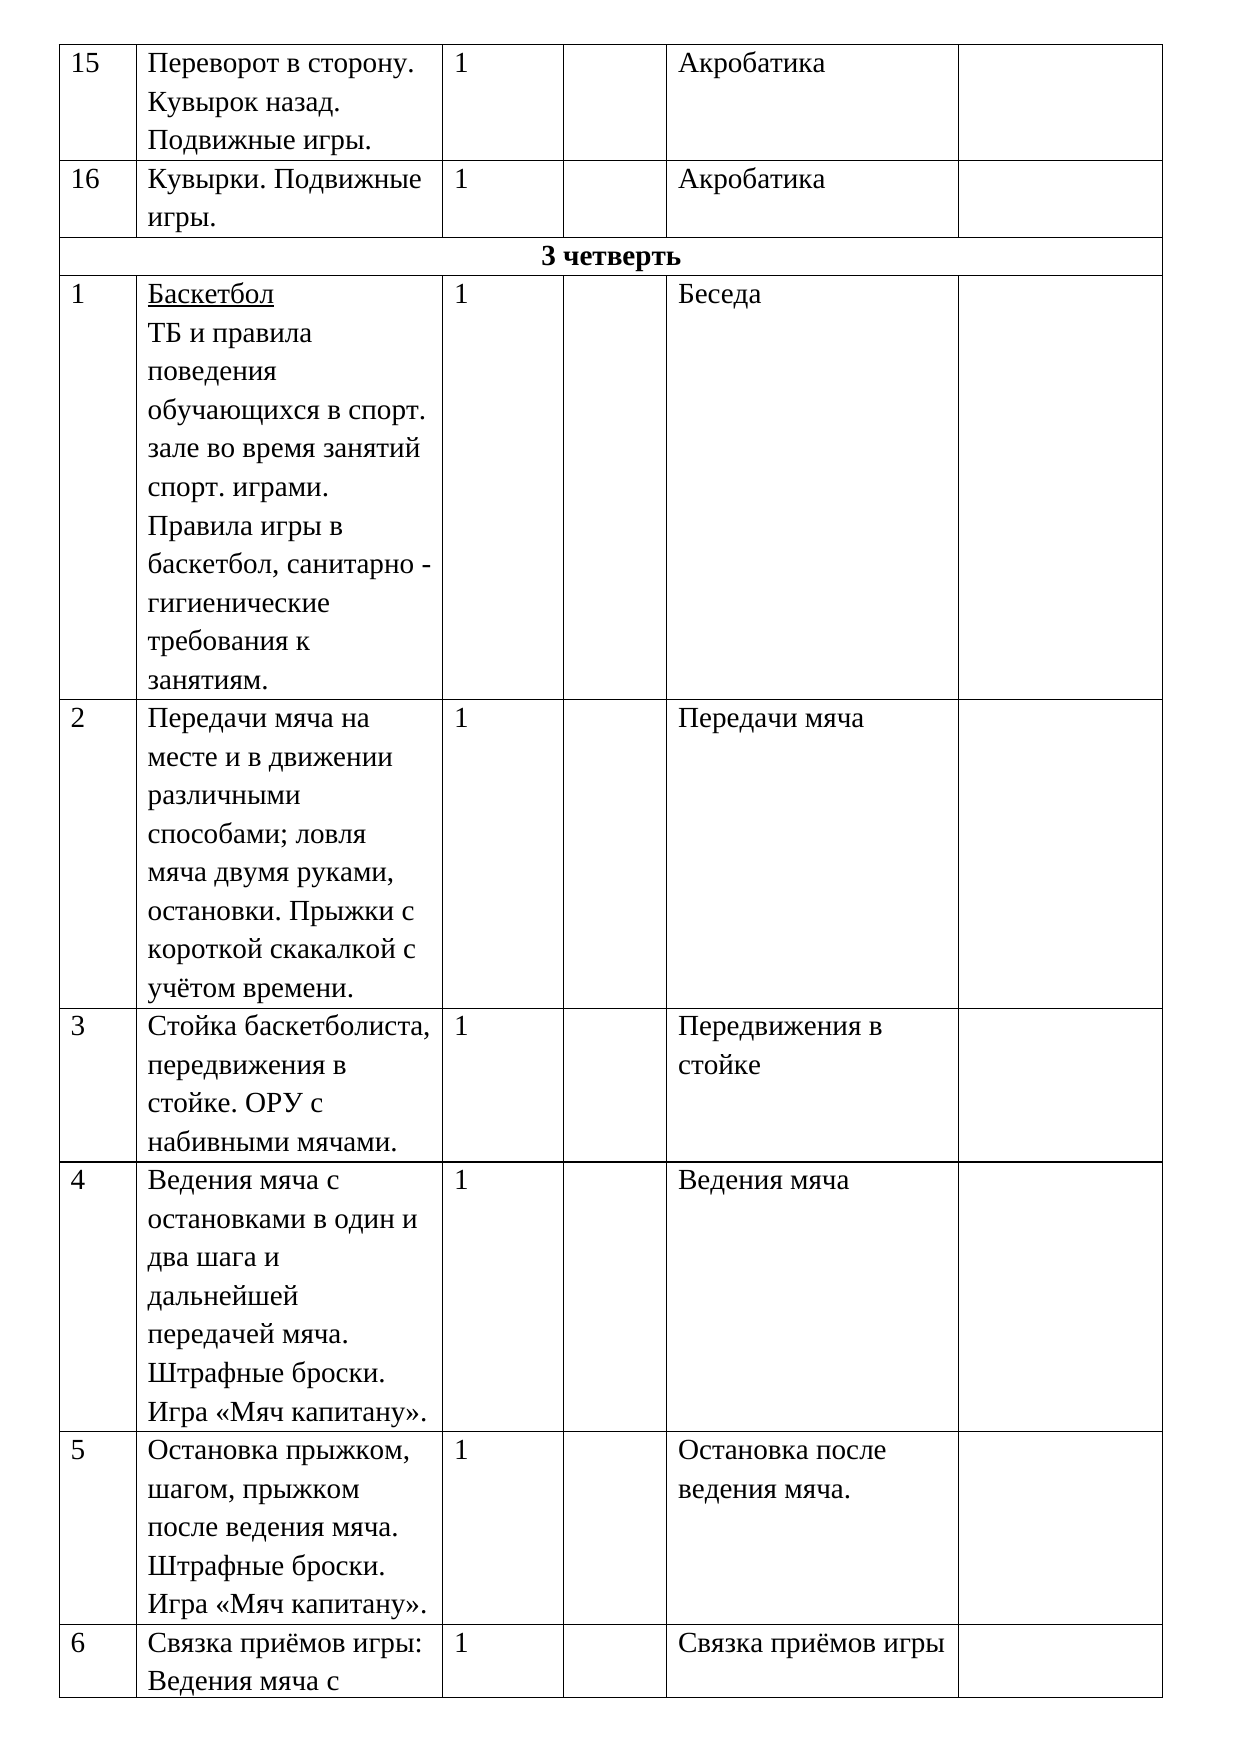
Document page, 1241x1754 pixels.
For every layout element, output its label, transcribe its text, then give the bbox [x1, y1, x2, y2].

table_cell 16 [60, 161, 136, 237]
table_cell Баскетбол ТБ и правила поведения обучающихся в спорт. зале во время занятий спорт. играми. Правила игры в баскетбол, санитарно - гигиенические требования к занятиям. [137, 276, 442, 699]
table_cell Переворот в сторону. Кувырок назад. Подвижные игры. [137, 45, 442, 160]
table_cell 3 [60, 1009, 136, 1161]
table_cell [137, 1625, 442, 1697]
table_cell 1 [443, 1625, 563, 1697]
table_cell 6 [60, 1625, 136, 1697]
table_cell [564, 1009, 666, 1161]
table_cell 1 [443, 45, 563, 160]
table_cell 1 [443, 1163, 563, 1431]
table_cell Передвижения в стойке [667, 1009, 958, 1161]
table_cell 5 [60, 1432, 136, 1624]
table_cell [959, 161, 1162, 237]
table_cell [564, 1625, 666, 1697]
table_cell [564, 1163, 666, 1431]
table_cell 4 [60, 1163, 136, 1431]
table_cell Кувырки. Подвижные игры. [137, 161, 442, 237]
table_cell 1 [60, 276, 136, 699]
table_cell [564, 700, 666, 1007]
table_cell 3 четверть [60, 238, 1162, 275]
table_cell 1 [443, 1009, 563, 1161]
table_cell 2 [60, 700, 136, 1007]
table_cell [564, 161, 666, 237]
table_cell [564, 1432, 666, 1624]
table_cell [959, 45, 1162, 160]
table_cell 1 [443, 700, 563, 1007]
table_cell Ведения мяча с остановками в один и два шага и дальнейшей передачей мяча. Штрафные броски. Игра «Мяч капитану». [137, 1163, 442, 1431]
table_cell [959, 1163, 1162, 1431]
table_cell [959, 700, 1162, 1007]
table_cell Остановка прыжком, шагом, прыжком после ведения мяча. Штрафные броски. Игра «Мяч капитану». [137, 1432, 442, 1624]
table_cell Ведения мяча [667, 1163, 958, 1431]
table_cell 15 [60, 45, 136, 160]
table_cell Связка приёмов игры [667, 1625, 958, 1697]
table_cell [564, 276, 666, 699]
table_cell Акробатика [667, 161, 958, 237]
table_cell 1 [443, 161, 563, 237]
table_cell Стойка баскетболиста, передвижения в стойке. ОРУ с набивными мячами. [137, 1009, 442, 1161]
table_cell [959, 1009, 1162, 1161]
table_cell [959, 1432, 1162, 1624]
table_cell Передачи мяча на месте и в движении различными способами; ловля мяча двумя руками, остановки. Прыжки с короткой скакалкой с учётом времени. [137, 700, 442, 1007]
table_cell [959, 1625, 1162, 1697]
table_cell [959, 276, 1162, 699]
table_cell 1 [443, 1432, 563, 1624]
table_cell Передачи мяча [667, 700, 958, 1007]
table_cell Остановка после ведения мяча. [667, 1432, 958, 1624]
table_cell Беседа [667, 276, 958, 699]
table_cell Акробатика [667, 45, 958, 160]
table_cell [564, 45, 666, 160]
table_cell 1 [443, 276, 563, 699]
